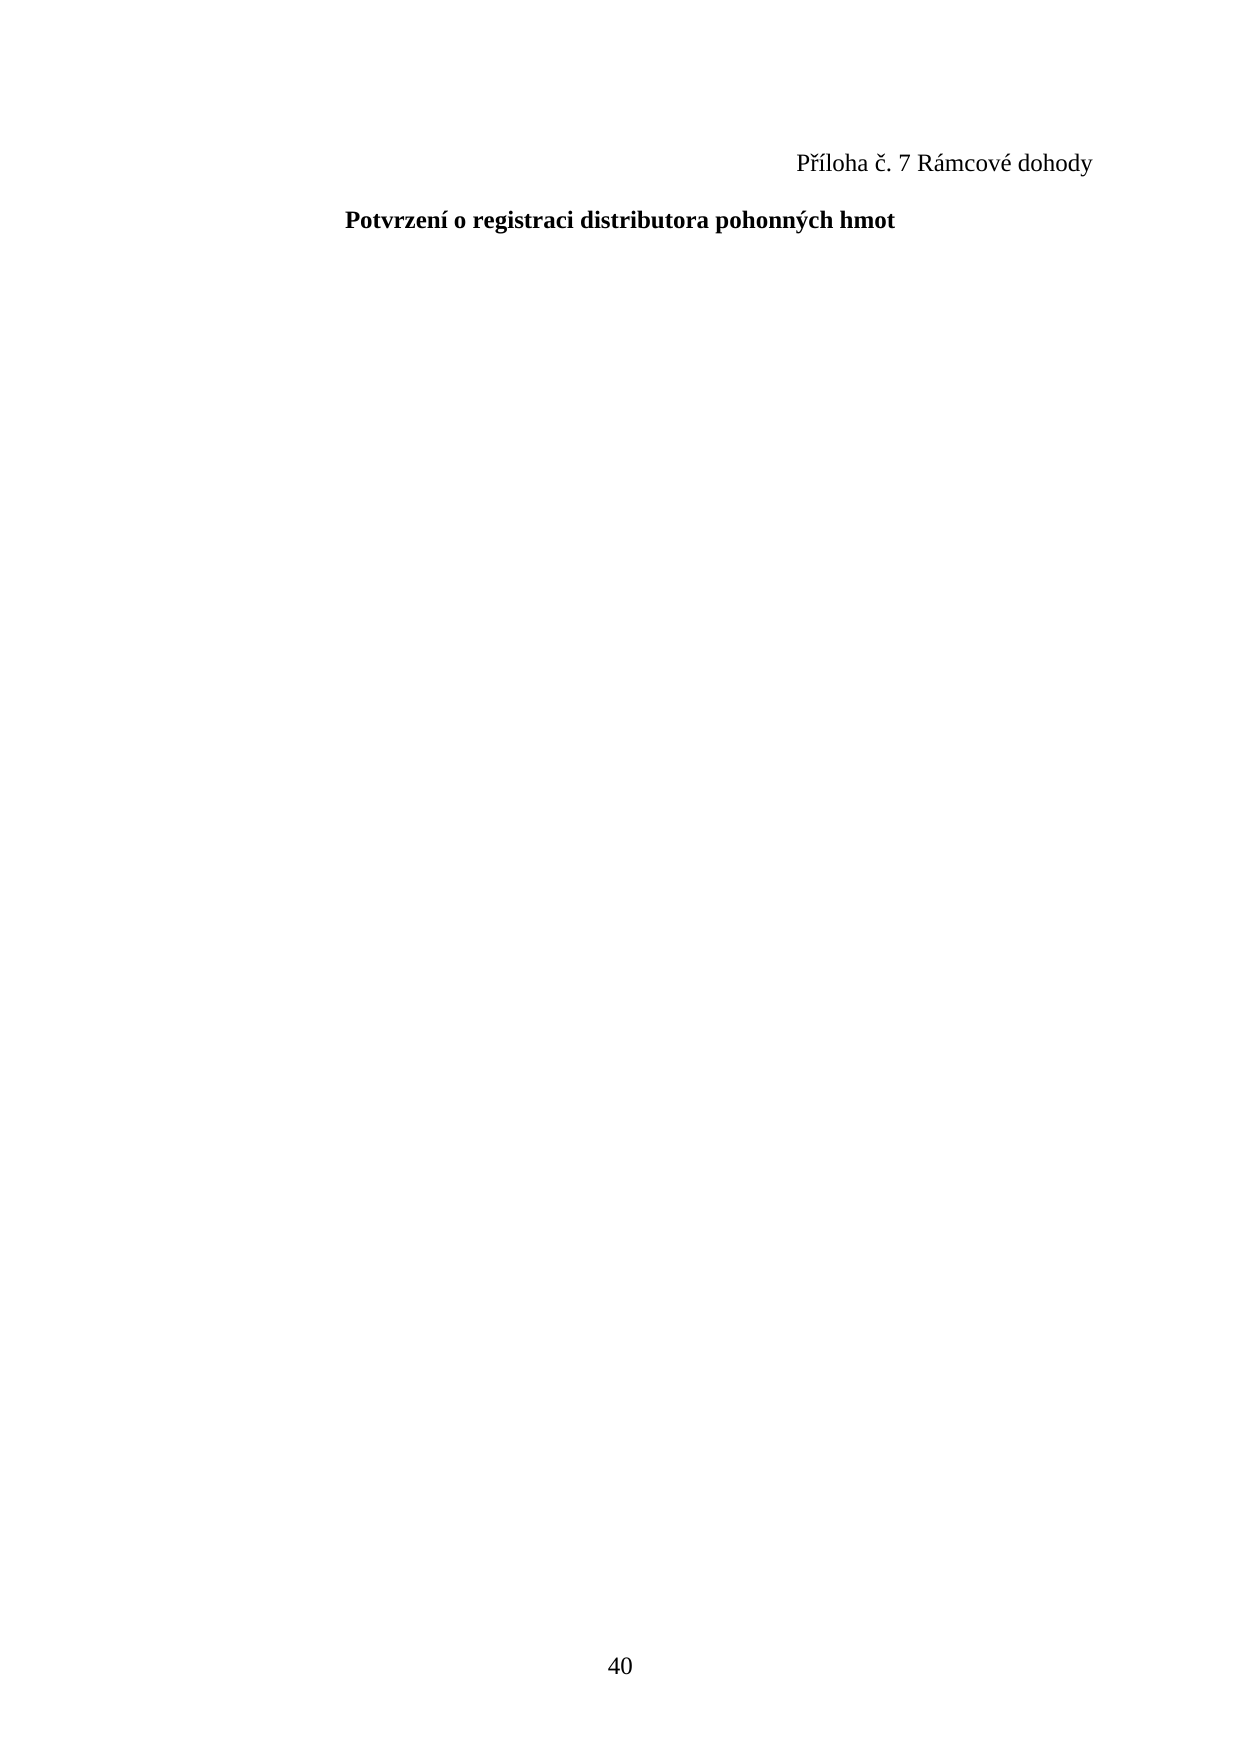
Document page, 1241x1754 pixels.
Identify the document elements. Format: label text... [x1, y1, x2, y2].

text Příloha č. 7 Rámcové dohody [148, 148, 1093, 176]
text Potvrzení o registraci distributora pohonných hmot [148, 206, 1093, 234]
